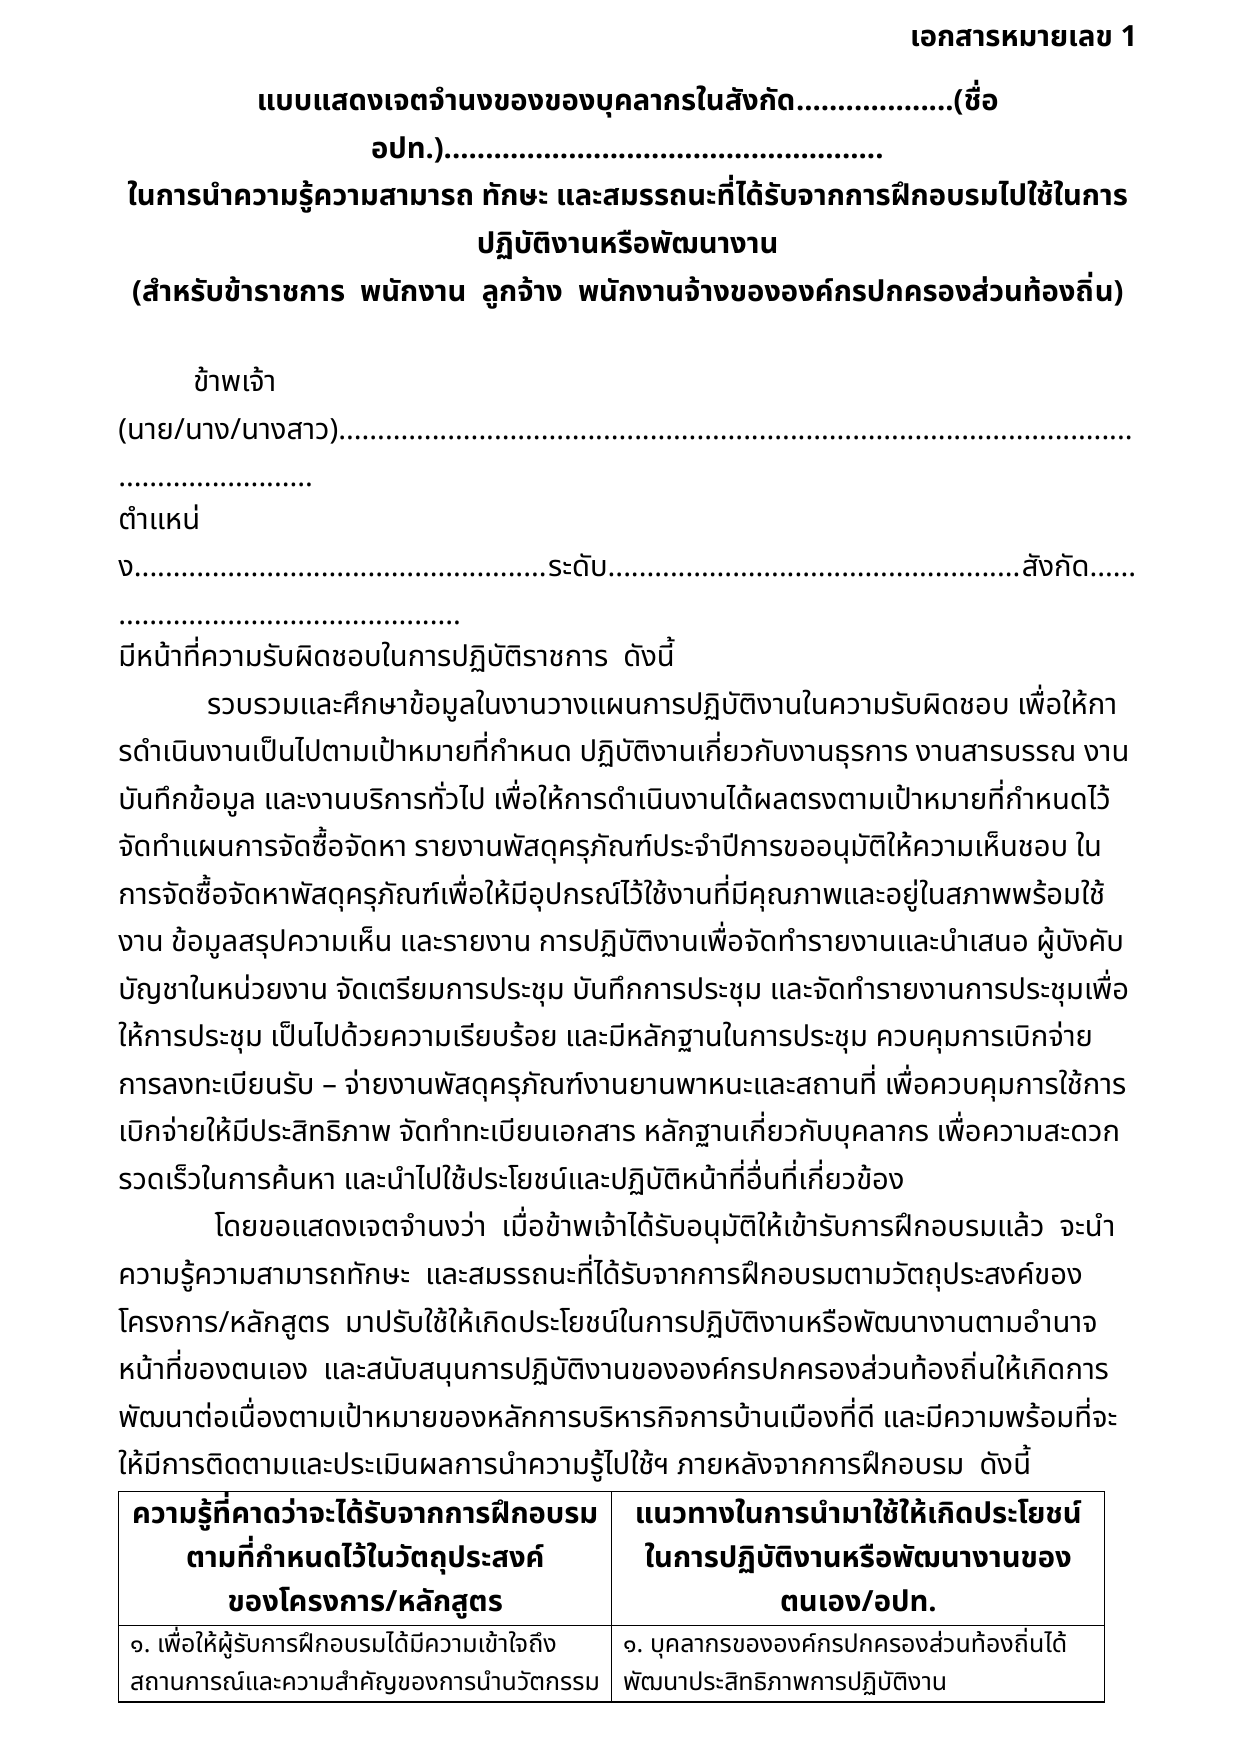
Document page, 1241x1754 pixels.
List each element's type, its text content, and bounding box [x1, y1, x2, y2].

list โดยขอแสดงเจตจำนงว่า เมื่อข้าพเจ้าได้รับอนุมัติให้เข้ารับการฝึกอบรมแล้ว จะนำความรู้ความสามารถทักษะ และสมรรถนะที่ได้รับจากการฝึกอบรมตามวัตถุประสงค์ของโครงการ/หลักสูตร มาปรับใช้ให้เกิดประโยชน์ในการปฏิบัติงานหรือพัฒนางานตามอำนาจหน้าที่ของตนเอง และสนับสนุนการปฏิบัติงานขององค์กรปกครองส่วนท้องถิ่นให้เกิดการพัฒนาต่อเนื่องตามเป้าหมายของหลักการบริหารกิจการบ้านเมืองที่ดี และมีความพร้อมที่จะให้มีการติดตามและประเมินผลการนำความรู้ไปใช้ฯ ภายหลังจากการฝึกอบรม ดังนี้ [118, 1206, 1137, 1488]
text ตำแหน่ง.....................................................ระดับ.....................................................สังกัด.................................................. [118, 498, 1137, 633]
text ในการนำความรู้ความสามารถ ทักษะ และสมรรถนะที่ได้รับจากการฝึกอบรมไปใช้ในการปฏิบัติงานหรือพัฒนางาน [118, 175, 1137, 266]
table_header ความรู้ที่คาดว่าจะได้รับจากการฝึกอบรม ตามที่กำหนดไว้ในวัตถุประสงค์ ของโครงการ/หลักสูตร [119, 1492, 611, 1624]
list รวบรวมและศึกษาข้อมูลในงานวางแผนการปฏิบัติงานในความรับผิดชอบ เพื่อให้การดําเนินงานเป็นไปตามเป้าหมายที่กําหนด ปฏิบัติงานเกี่ยวกับงานธุรการ งานสารบรรณ งานบันทึกข้อมูล และงานบริการทั่วไป เพื่อให้การดําเนินงานได้ผลตรงตามเป้าหมายที่กําหนดไว้ จัดทําแผนการจัดซื้อจัดหา รายงานพัสดุครุภัณฑ์ประจําปีการขออนุมัติให้ความเห็นชอบ ในการจัดซื้อจัดหาพัสดุครุภัณฑ์เพื่อให้มีอุปกรณ์ไว้ใช้งานที่มีคุณภาพและอยู่ในสภาพพร้อมใช้งาน ข้อมูลสรุปความเห็น และรายงาน การปฏิบัติงานเพื่อจัดทํารายงานและนําเสนอ ผู้บังคับบัญชาในหน่วยงาน จัดเตรียมการประชุม บันทึกการประชุม และจัดทํารายงานการประชุมเพื่อให้การประชุม เป็นไปด้วยความเรียบร้อย และมีหลักฐานในการประชุม ควบคุมการเบิกจ่าย การลงทะเบียนรับ – จ่ายงานพัสดุครุภัณฑ์งานยานพาหนะและสถานที่ เพื่อควบคุมการใช้การเบิกจ่ายให้มีประสิทธิภาพ จัดทําทะเบียนเอกสาร หลักฐานเกี่ยวกับบุคลากร เพื่อความสะดวกรวดเร็วในการค้นหา และนําไปใช้ประโยชน์และปฏิบัติหน้าที่อื่นที่เกี่ยวข้อง [118, 683, 1137, 1202]
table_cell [119, 1626, 611, 1701]
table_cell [612, 1626, 1104, 1701]
text เอกสารหมายเลข 1 [118, 15, 1137, 59]
text มีหน้าที่ความรับผิดชอบในการปฏิบัติราชการ ดังนี้ [118, 636, 1137, 680]
text ข้าพเจ้า (นาย/นาง/นางสาว)............................................................................................................................... [118, 360, 1137, 495]
table_header แนวทางในการนำมาใช้ให้เกิดประโยชน์ ในการปฏิบัติงานหรือพัฒนางานของตนเอง/อปท. [612, 1492, 1104, 1624]
text (สำหรับข้าราชการ พนักงาน ลูกจ้าง พนักงานจ้างขององค์กรปกครองส่วนท้องถิ่น) [118, 270, 1137, 314]
text แบบแสดงเจตจำนงของของบุคลากรในสังกัด...................(ชื่อ อปท.)..................................................... [118, 79, 1137, 171]
